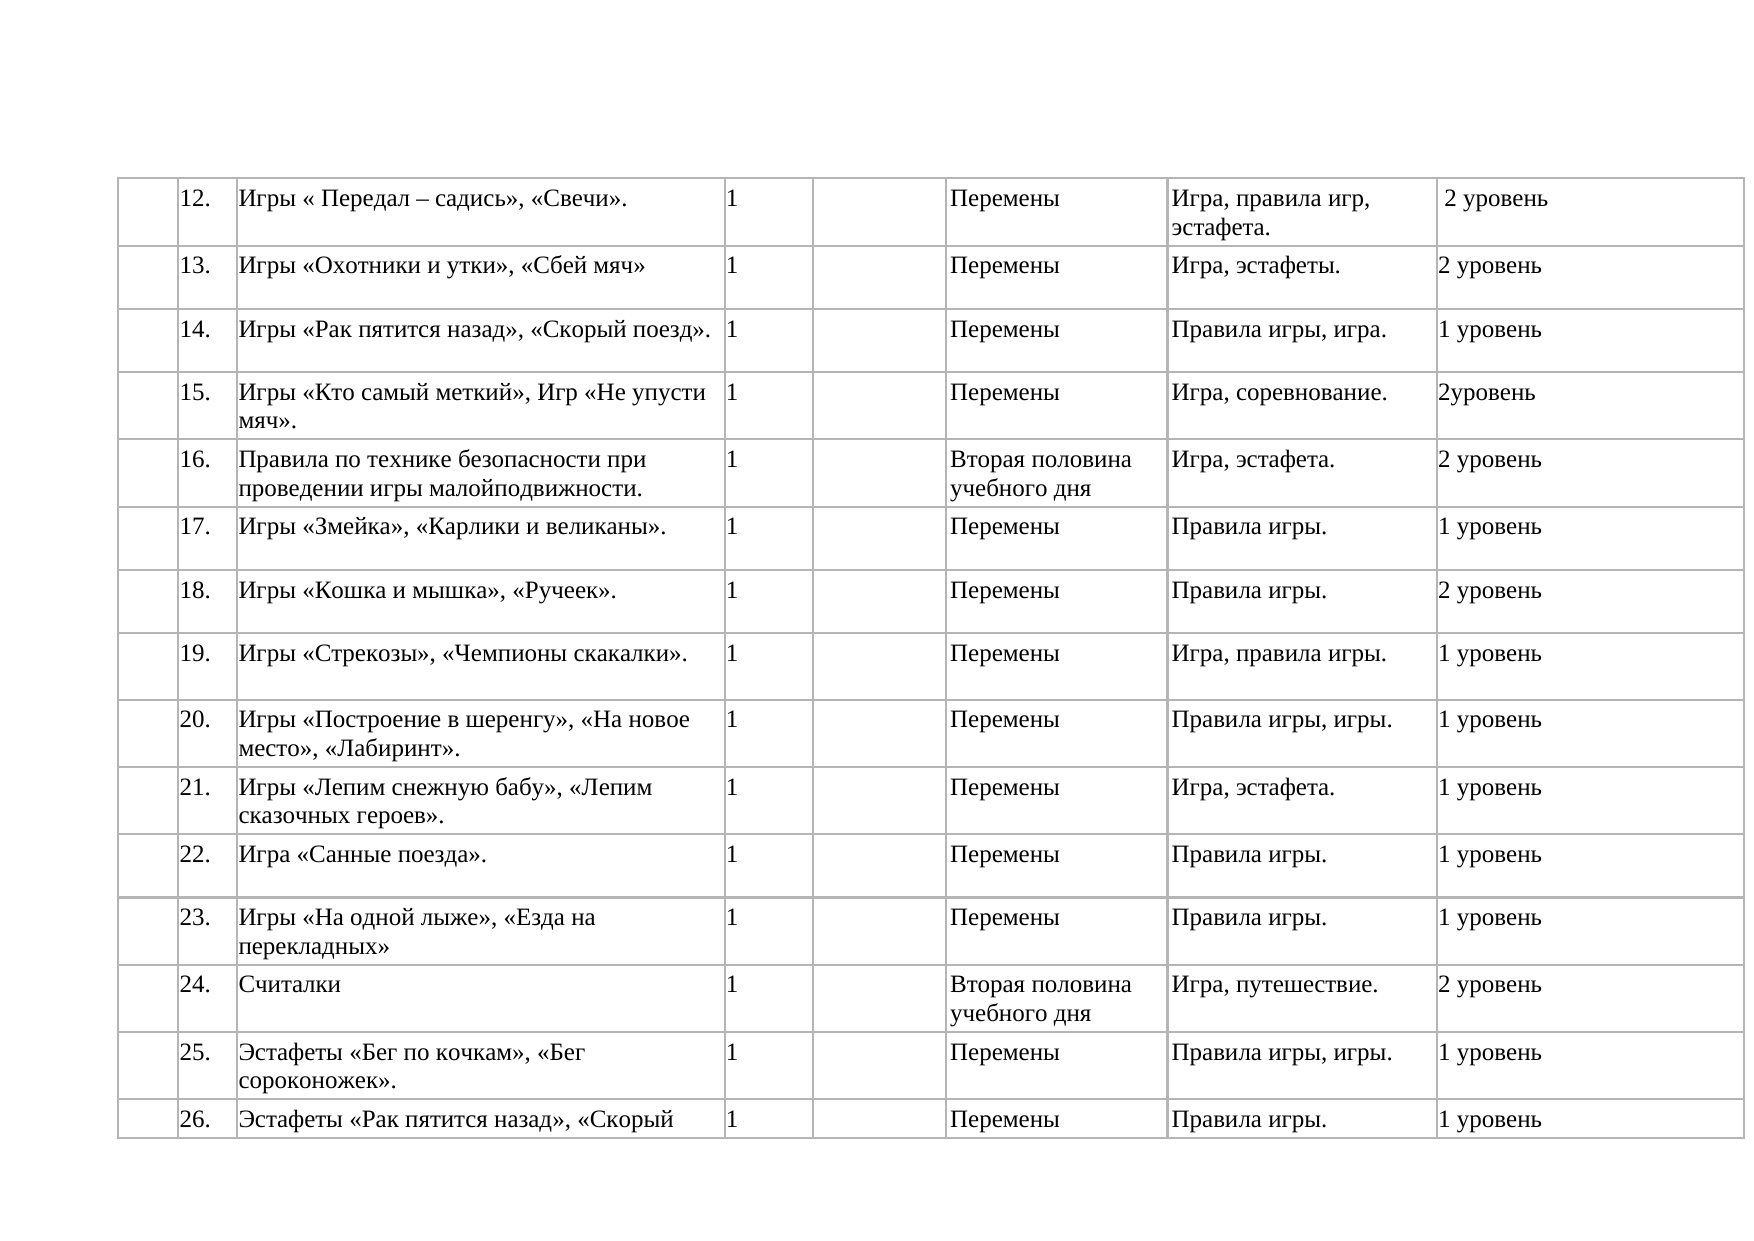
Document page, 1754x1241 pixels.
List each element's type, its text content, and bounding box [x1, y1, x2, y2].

table_cell 15. [179, 373, 236, 438]
table_cell 16. [179, 440, 236, 506]
table_cell 1 уровень [1438, 1100, 1743, 1137]
table_cell 2 уровень [1438, 247, 1743, 308]
table_cell 2 уровень [1438, 440, 1743, 506]
table_cell Считалки [238, 966, 724, 1031]
table_cell [119, 310, 177, 371]
table_cell [119, 1033, 177, 1098]
table_cell 1 уровень [1438, 768, 1743, 833]
table_cell Игры «Стрекозы», «Чемпионы скакалки». [238, 634, 724, 698]
table_cell 1 [726, 899, 812, 964]
table_cell Игры «Лепим снежную бабу», «Лепим сказочных героев». [238, 768, 724, 833]
table_cell [814, 373, 945, 438]
table_cell [119, 701, 177, 766]
table_cell Игра, соревнование. [1169, 373, 1436, 438]
table_cell [814, 571, 945, 632]
table_cell 1 уровень [1438, 1033, 1743, 1098]
table_cell [119, 571, 177, 632]
table_cell [814, 835, 945, 896]
table_cell 2 уровень [1438, 179, 1743, 244]
table_cell 1 [726, 1100, 812, 1137]
table_cell [814, 179, 945, 244]
table_cell 19. [179, 634, 236, 698]
table_cell 2 уровень [1438, 966, 1743, 1031]
table_cell [119, 247, 177, 308]
table_cell Перемены [947, 899, 1166, 964]
table_cell Правила игры. [1169, 571, 1436, 632]
table_cell [119, 768, 177, 833]
table_cell Перемены [947, 571, 1166, 632]
table_cell Игры «Рак пятится назад», «Скорый поезд». [238, 310, 724, 371]
table_cell 1 [726, 179, 812, 244]
table_cell [119, 440, 177, 506]
table_cell [119, 899, 177, 964]
table_cell Перемены [947, 247, 1166, 308]
table_cell 13. [179, 247, 236, 308]
table_cell 1 уровень [1438, 310, 1743, 371]
table_cell 1 [726, 634, 812, 698]
table_cell Игры «На одной лыже», «Езда на перекладных» [238, 899, 724, 964]
table_cell [119, 1100, 177, 1137]
table_cell 1 [726, 247, 812, 308]
table_cell Правила игры, игры. [1169, 701, 1436, 766]
table_cell 18. [179, 571, 236, 632]
table_cell 1 уровень [1438, 835, 1743, 896]
table_cell 1 уровень [1438, 899, 1743, 964]
table_cell Вторая половина учебного дня [947, 966, 1166, 1031]
table_cell 1 [726, 1033, 812, 1098]
table_cell [119, 966, 177, 1031]
table_cell Перемены [947, 634, 1166, 698]
table_cell Перемены [947, 701, 1166, 766]
table_cell 26. [179, 1100, 236, 1137]
table_cell 1 [726, 571, 812, 632]
table_cell Игра, эстафета. [1169, 768, 1436, 833]
table_cell [119, 508, 177, 569]
table_cell Перемены [947, 310, 1166, 371]
table_cell [814, 310, 945, 371]
table_cell [119, 179, 177, 244]
table_cell Правила игры. [1169, 1100, 1436, 1137]
table_cell Игры «Охотники и утки», «Сбей мяч» [238, 247, 724, 308]
table_cell 1 уровень [1438, 701, 1743, 766]
table_cell [814, 899, 945, 964]
table_cell [814, 440, 945, 506]
table_cell 2уровень [1438, 373, 1743, 438]
table_cell [814, 508, 945, 569]
table_cell Вторая половина учебного дня [947, 440, 1166, 506]
table_cell Перемены [947, 768, 1166, 833]
table_cell [814, 966, 945, 1031]
table_cell Правила игры. [1169, 835, 1436, 896]
table_cell Перемены [947, 1033, 1166, 1098]
table_cell 12. [179, 179, 236, 244]
table_cell 17. [179, 508, 236, 569]
table_cell Игры « Передал – садись», «Свечи». [238, 179, 724, 244]
table_cell Игра, путешествие. [1169, 966, 1436, 1031]
table_cell 1 [726, 310, 812, 371]
table_cell Правила игры, игра. [1169, 310, 1436, 371]
table_cell [119, 373, 177, 438]
table_cell Перемены [947, 1100, 1166, 1137]
table_cell Игра, правила игры. [1169, 634, 1436, 698]
table_cell 2 уровень [1438, 571, 1743, 632]
table_cell 1 [726, 966, 812, 1031]
table_cell 24. [179, 966, 236, 1031]
table_cell 23. [179, 899, 236, 964]
table_cell 21. [179, 768, 236, 833]
table_cell [119, 835, 177, 896]
table_cell 1 [726, 440, 812, 506]
table_cell Перемены [947, 179, 1166, 244]
table_cell 14. [179, 310, 236, 371]
table_cell Перемены [947, 373, 1166, 438]
table_cell Игра, эстафета. [1169, 440, 1436, 506]
table_cell [814, 1100, 945, 1137]
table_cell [238, 1100, 724, 1137]
table_cell Перемены [947, 835, 1166, 896]
table_cell [814, 701, 945, 766]
table_cell Игры «Кто самый меткий», Игр «Не упусти мяч». [238, 373, 724, 438]
table_cell 1 [726, 508, 812, 569]
table_cell 1 уровень [1438, 508, 1743, 569]
table_cell 1 [726, 701, 812, 766]
table_cell Игра, правила игр, эстафета. [1169, 179, 1436, 244]
table_cell Игра, эстафеты. [1169, 247, 1436, 308]
table_cell Перемены [947, 508, 1166, 569]
table_cell [814, 247, 945, 308]
table_cell 20. [179, 701, 236, 766]
table_cell Игры «Построение в шеренгу», «На новое место», «Лабиринт». [238, 701, 724, 766]
table_cell [119, 634, 177, 698]
table_cell Правила игры. [1169, 899, 1436, 964]
table_cell Игры «Кошка и мышка», «Ручеек». [238, 571, 724, 632]
table_cell Игры «Змейка», «Карлики и великаны». [238, 508, 724, 569]
table_cell 1 [726, 835, 812, 896]
table_cell 1 [726, 768, 812, 833]
table_cell Правила игры, игры. [1169, 1033, 1436, 1098]
table_cell Правила игры. [1169, 508, 1436, 569]
table_cell [814, 1033, 945, 1098]
table_cell [814, 768, 945, 833]
table_cell [814, 634, 945, 698]
table_cell 1 [726, 373, 812, 438]
table_cell Правила по технике безопасности при проведении игры малойподвижности. [238, 440, 724, 506]
table_cell 1 уровень [1438, 634, 1743, 698]
table_cell 22. [179, 835, 236, 896]
table_cell Эстафеты «Бег по кочкам», «Бег сороконожек». [238, 1033, 724, 1098]
table_cell 25. [179, 1033, 236, 1098]
table_cell Игра «Санные поезда». [238, 835, 724, 896]
